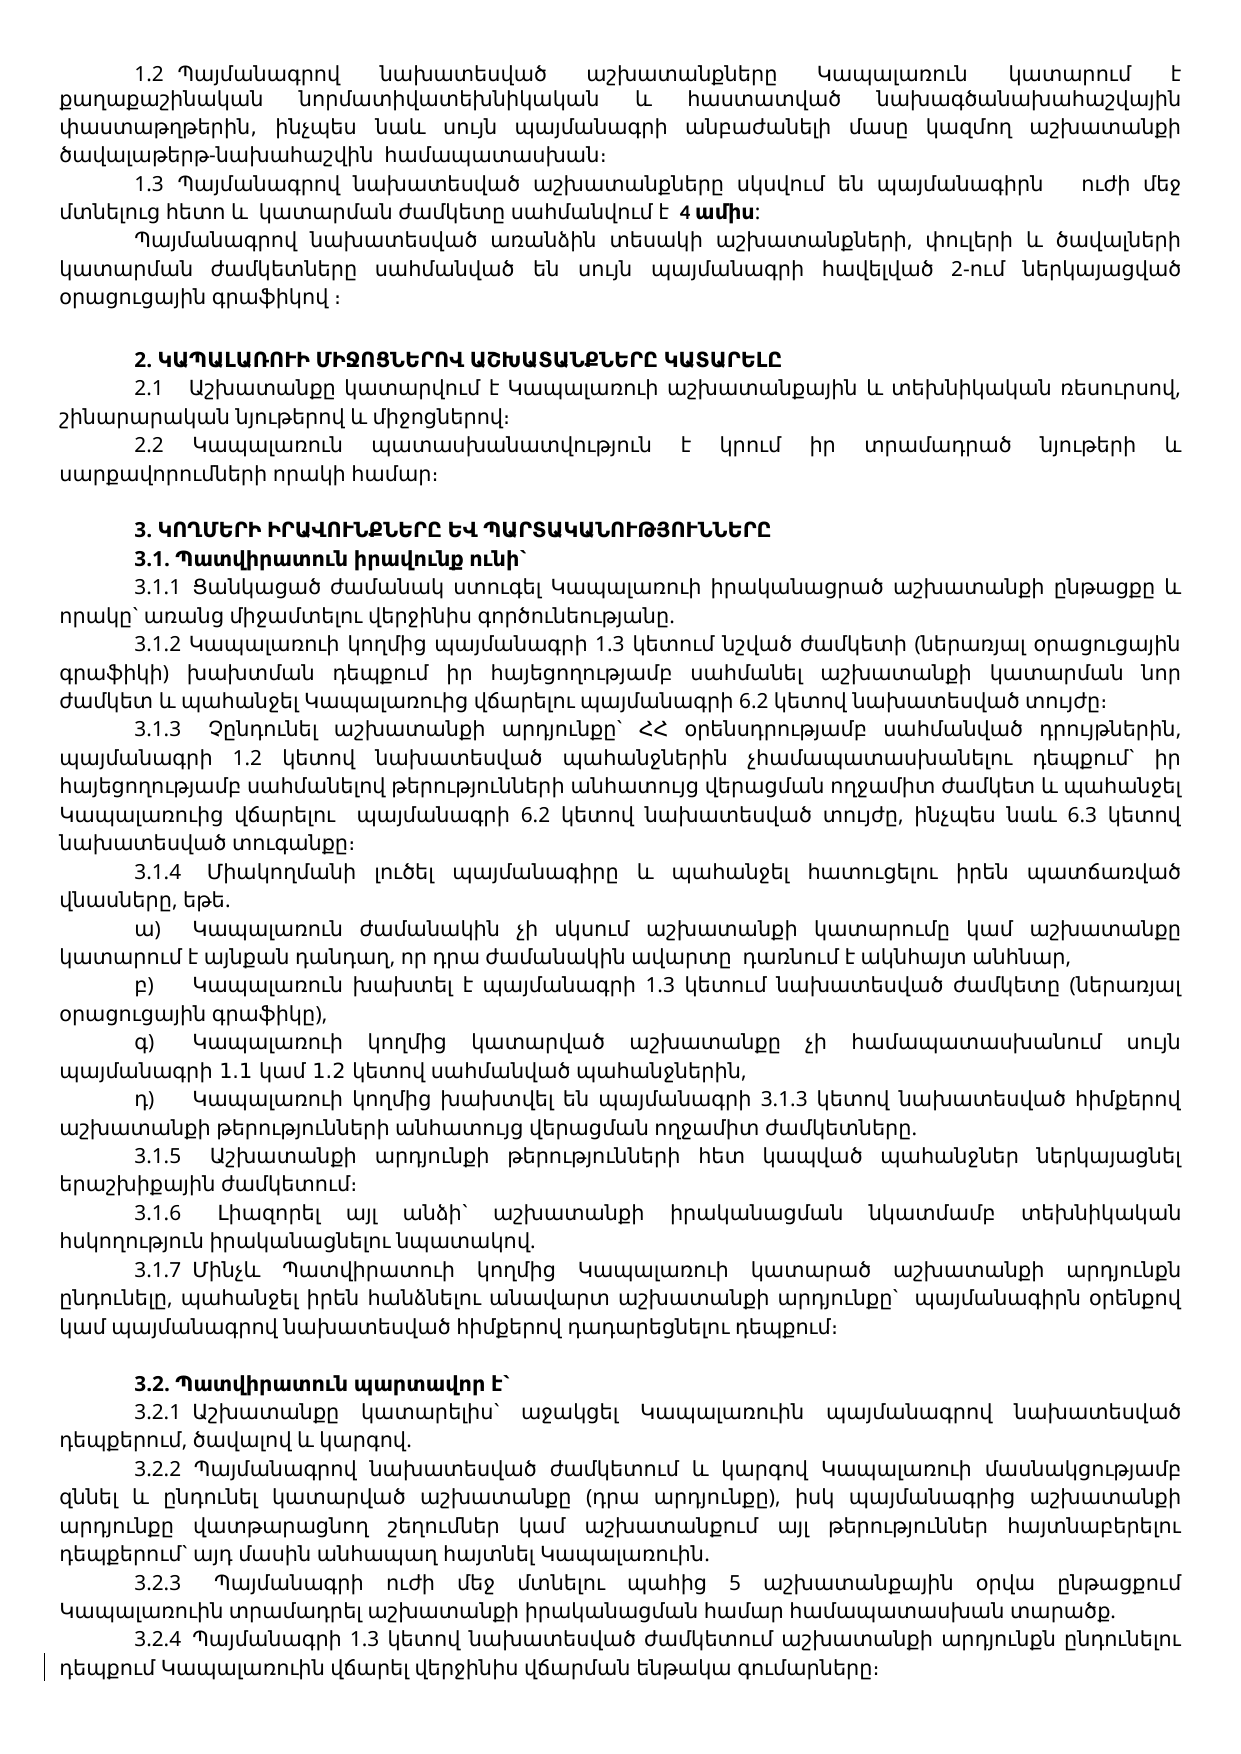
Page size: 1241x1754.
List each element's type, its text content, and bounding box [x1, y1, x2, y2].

text 2.2 Կապալառուն պատասխանատվություն է կրում իր տրամադրած նյութերի և սարքավորումների որակի համար։ [59, 430, 1181, 487]
text գ) Կապալառուի կողմից կատարված աշխատանքը չի համապատասխանում սույն պայմանագրի 1.1 կամ 1.2 կետով սահմանված պահանջներին, [59, 1027, 1181, 1084]
text 1.2 Պայմանագրով նախատեսված աշխատանքները Կապալառուն կատարում է քաղաքաշինական նորմատիվատեխնիկական և հաստատված նախագծանախահաշվային փաստաթղթերին, ինչպես նաև սույն պայմանագրի անբաժանելի մասը կազմող աշխատանքի ծավալաթերթ-նախահաշվին համապատասխան։ [59, 59, 1181, 169]
text 3.1.5 Աշխատանքի արդյունքի թերությունների հետ կապված պահանջներ ներկայացնել երաշխիքային ժամկետում։ [59, 1141, 1181, 1198]
text բ) Կապալառուն խախտել է պայմանագրի 1.3 կետում նախատեսված ժամկետը (ներառյալ օրացուցային գրաֆիկը), [59, 971, 1181, 1027]
text 3.2.4 Պայմանագրի 1.3 կետով նախատեսված ժամկետում աշխատանքի արդյունքն ընդունելու դեպքում Կապալառուին վճարել վերջինիս վճարման ենթակա գումարները։ [59, 1624, 1181, 1681]
text 3.1.7 Մինչև Պատվիրատուի կողմից Կապալառուի կատարած աշխատանքի արդյունքն ընդունելը, պահանջել իրեն հանձնելու անավարտ աշխատանքի արդյունքը` պայմանագիրն օրենքով կամ պայմանագրով նախատեսված հիմքերով դադարեցնելու դեպքում։ [59, 1255, 1181, 1340]
text 3.1. Պատվիրատուն իրավունք ունի` [59, 544, 1181, 572]
text ա) Կապալառուն ժամանակին չի սկսում աշխատանքի կատարումը կամ աշխատանքը կատարում է այնքան դանդաղ, որ դրա ժամանակին ավարտը դառնում է ակնհայտ անհնար, [59, 914, 1181, 971]
text Պայմանագրով նախատեսված առանձին տեսակի աշխատանքների, փուլերի և ծավալների կատարման ժամկետները սահմանված են սույն պայմանագրի հավելված 2-ում ներկայացված օրացուցային գրաֆիկով ։ [59, 226, 1181, 311]
text դ) Կապալառուի կողմից խախտվել են պայմանագրի 3.1.3 կետով նախատեսված հիմքերով աշխատանքի թերությունների անհատույց վերացման ողջամիտ ժամկետները. [59, 1084, 1181, 1141]
text 3.2.1 Աշխատանքը կատարելիս` աջակցել Կապալառուին պայմանագրով նախատեսված դեպքերում, ծավալով և կարգով. [59, 1397, 1181, 1454]
text 3.2. Պատվիրատուն պարտավոր է` [59, 1369, 1181, 1397]
text 3. ԿՈՂՄԵՐԻ ԻՐԱՎՈՒՆՔՆԵՐԸ ԵՎ ՊԱՐՏԱԿԱՆՈՒԹՅՈՒՆՆԵՐԸ [59, 516, 1181, 544]
text 3.1.2 Կապալառուի կողմից պայմանագրի 1.3 կետում նշված ժամկետի (ներառյալ օրացուցային գրաֆիկի) խախտման դեպքում իր հայեցողությամբ սահմանել աշխատանքի կատարման նոր ժամկետ և պահանջել Կապալառուից վճարելու պայմանագրի 6.2 կետով նախատեսված տույժը։ [59, 629, 1181, 714]
text 2. ԿԱՊԱԼԱՌՈՒԻ ՄԻՋՈՑՆԵՐՈՎ ԱՇԽԱՏԱՆՔՆԵՐԸ ԿԱՏԱՐԵԼԸ [59, 345, 1181, 373]
text 1.3 Պայմանագրով նախատեսված աշխատանքները սկսվում են պայմանագիրն ուժի մեջ մտնելուց հետո և կատարման ժամկետը սահմանվում է 4 ամիս: [59, 169, 1181, 226]
text 2.1 Աշխատանքը կատարվում է Կապալառուի աշխատանքային և տեխնիկական ռեսուրսով, շինարարական նյութերով և միջոցներով։ [59, 373, 1181, 430]
text 3.1.1 Ցանկացած ժամանակ ստուգել Կապալառուի իրականացրած աշխատանքի ընթացքը և որակը` առանց միջամտելու վերջինիս գործունեությանը. [59, 572, 1181, 629]
text 3.1.4 Միակողմանի լուծել պայմանագիրը և պահանջել հատուցելու իրեն պատճառված վնասները, եթե. [59, 857, 1181, 914]
text 3.1.3 Չընդունել աշխատանքի արդյունքը` ՀՀ օրենսդրությամբ սահմանված դրույթներին, պայմանագրի 1.2 կետով նախատեսված պահանջներին չհամապատասխանելու դեպքում` իր հայեցողությամբ սահմանելով թերությունների անհատույց վերացման ողջամիտ ժամկետ և պահանջել Կապալառուից վճարելու պայմանագրի 6.2 կետով նախատեսված տույժը, ինչպես նաև 6.3 կետով նախատեսված տուգանքը։ [59, 714, 1181, 857]
text 3.1.6 Լիազորել այլ անձի` աշխատանքի իրականացման նկատմամբ տեխնիկական հսկողություն իրականացնելու նպատակով. [59, 1198, 1181, 1255]
text 3.2.3 Պայմանագրի ուժի մեջ մտնելու պահից 5 աշխատանքային օրվա ընթացքում Կապալառուին տրամադրել աշխատանքի իրականացման համար համապատասխան տարածք. [59, 1568, 1181, 1624]
text 3.2.2 Պայմանագրով նախատեսված ժամկետում և կարգով Կապալառուի մասնակցությամբ զննել և ընդունել կատարված աշխատանքը (դրա արդյունքը), իսկ պայմանագրից աշխատանքի արդյունքը վատթարացնող շեղումներ կամ աշխատանքում այլ թերություններ հայտնաբերելու դեպքերում` այդ մասին անհապաղ հայտնել Կապալառուին. [59, 1454, 1181, 1568]
